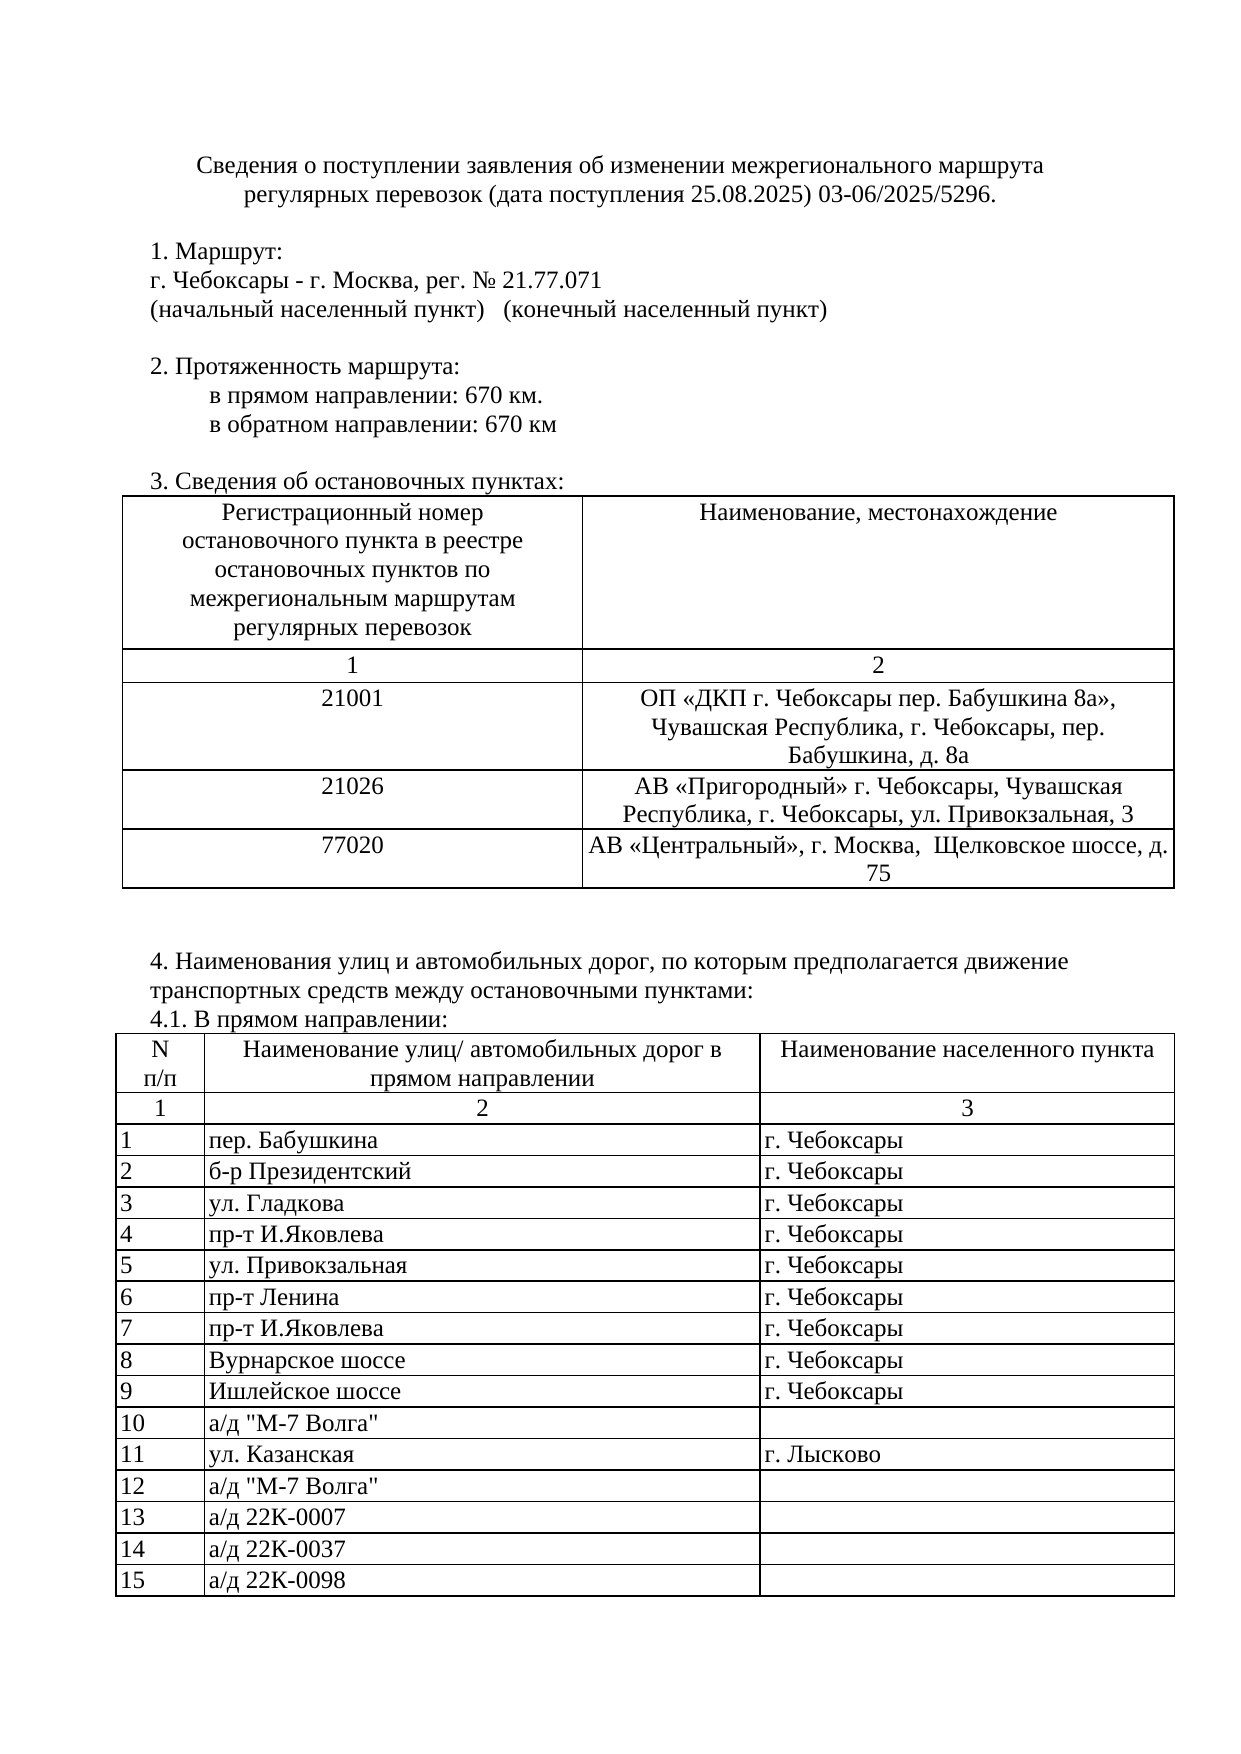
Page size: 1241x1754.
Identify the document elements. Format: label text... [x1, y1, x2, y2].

table_header Регистрационный номер остановочного пункта в реестре остановочных пунктов по межрегиональным маршрутам регулярных перевозок [123, 497, 582, 648]
table_header Наименование населенного пункта [761, 1034, 1174, 1092]
table_cell г. Чебоксары [761, 1156, 1174, 1186]
table_cell 4 [117, 1219, 204, 1249]
table_cell 11 [117, 1439, 204, 1469]
table_cell б-р Президентский [205, 1156, 759, 1186]
table_cell г. Чебоксары [761, 1282, 1174, 1312]
text 4. Наименования улиц и автомобильных дорог, по которым предполагается движение транспортных средств между остановочными пунктами: [150, 946, 1090, 1004]
table_cell а/д 22К-0037 [205, 1534, 759, 1563]
text в прямом направлении: 670 км. [150, 380, 1090, 409]
table_cell ул. Казанская [205, 1439, 759, 1469]
text (начальный населенный пункт) (конечный населенный пункт) [150, 294, 1090, 322]
text г. Чебоксары - г. Москва, рег. № 21.77.071 [150, 265, 1090, 294]
text Сведения о поступлении заявления об изменении межрегионального маршрута регулярных перевозок (дата поступления 25.08.2025) 03-06/2025/5296. [150, 150, 1090, 207]
text 3. Сведения об остановочных пунктах: [150, 466, 1090, 495]
table_cell 7 [117, 1313, 204, 1343]
table_cell 3 [117, 1188, 204, 1217]
table_cell 1 [117, 1125, 204, 1154]
table_cell 77020 [123, 830, 582, 887]
table_cell ОП «ДКП г. Чебоксары пер. Бабушкина 8а», Чувашская Республика, г. Чебоксары, пер. Бабушкина, д. 8а [583, 683, 1173, 769]
table_cell 12 [117, 1471, 204, 1501]
text 1. Маршрут: [150, 236, 1090, 265]
table_header Наименование улиц/ автомобильных дорог в прямом направлении [205, 1034, 759, 1092]
table_cell [761, 1534, 1174, 1563]
table_cell 13 [117, 1502, 204, 1532]
table_cell а/д "М-7 Волга" [205, 1408, 759, 1438]
table_cell г. Лысково [761, 1439, 1174, 1469]
table_cell 6 [117, 1282, 204, 1312]
table_cell [761, 1471, 1174, 1501]
table_cell 1 [123, 650, 582, 681]
table_cell 14 [117, 1534, 204, 1563]
text в обратном направлении: 670 км [150, 409, 1090, 437]
table_cell 21026 [123, 771, 582, 828]
table_cell ул. Привокзальная [205, 1251, 759, 1280]
table_header Наименование, местонахождение [583, 497, 1173, 648]
table_cell г. Чебоксары [761, 1188, 1174, 1217]
table_cell Вурнарское шоссе [205, 1345, 759, 1375]
table_cell [761, 1408, 1174, 1438]
table_cell 1 [117, 1093, 204, 1123]
table_cell 9 [117, 1376, 204, 1406]
table_cell пр-т И.Яковлева [205, 1219, 759, 1249]
table_cell [761, 1565, 1174, 1595]
text 2. Протяженность маршрута: [150, 351, 1090, 380]
table_cell 2 [117, 1156, 204, 1186]
table_cell г. Чебоксары [761, 1313, 1174, 1343]
text 4.1. В прямом направлении: [150, 1004, 1090, 1033]
table_cell пр-т Ленина [205, 1282, 759, 1312]
table_cell 8 [117, 1345, 204, 1375]
table_cell Ишлейское шоссе [205, 1376, 759, 1406]
table_cell пер. Бабушкина [205, 1125, 759, 1154]
table_cell г. Чебоксары [761, 1376, 1174, 1406]
table_cell ул. Гладкова [205, 1188, 759, 1217]
table_cell АВ «Центральный», г. Москва, Щелковское шоссе, д. 75 [583, 830, 1173, 887]
table_cell 15 [117, 1565, 204, 1595]
table_cell 2 [205, 1093, 759, 1123]
table_cell [761, 1502, 1174, 1532]
table_cell 2 [583, 650, 1173, 681]
table_cell пр-т И.Яковлева [205, 1313, 759, 1343]
table_header N п/п [117, 1034, 204, 1092]
table_cell 5 [117, 1251, 204, 1280]
table_cell АВ «Пригородный» г. Чебоксары, Чувашская Республика, г. Чебоксары, ул. Привокзальная, 3 [583, 771, 1173, 828]
table_cell а/д 22К-0098 [205, 1565, 759, 1595]
table_cell 3 [761, 1093, 1174, 1123]
table_cell г. Чебоксары [761, 1345, 1174, 1375]
table_cell 21001 [123, 683, 582, 769]
table_cell 10 [117, 1408, 204, 1438]
table_cell г. Чебоксары [761, 1251, 1174, 1280]
table_cell г. Чебоксары [761, 1219, 1174, 1249]
table_cell г. Чебоксары [761, 1125, 1174, 1154]
table_cell а/д "М-7 Волга" [205, 1471, 759, 1501]
table_cell а/д 22К-0007 [205, 1502, 759, 1532]
